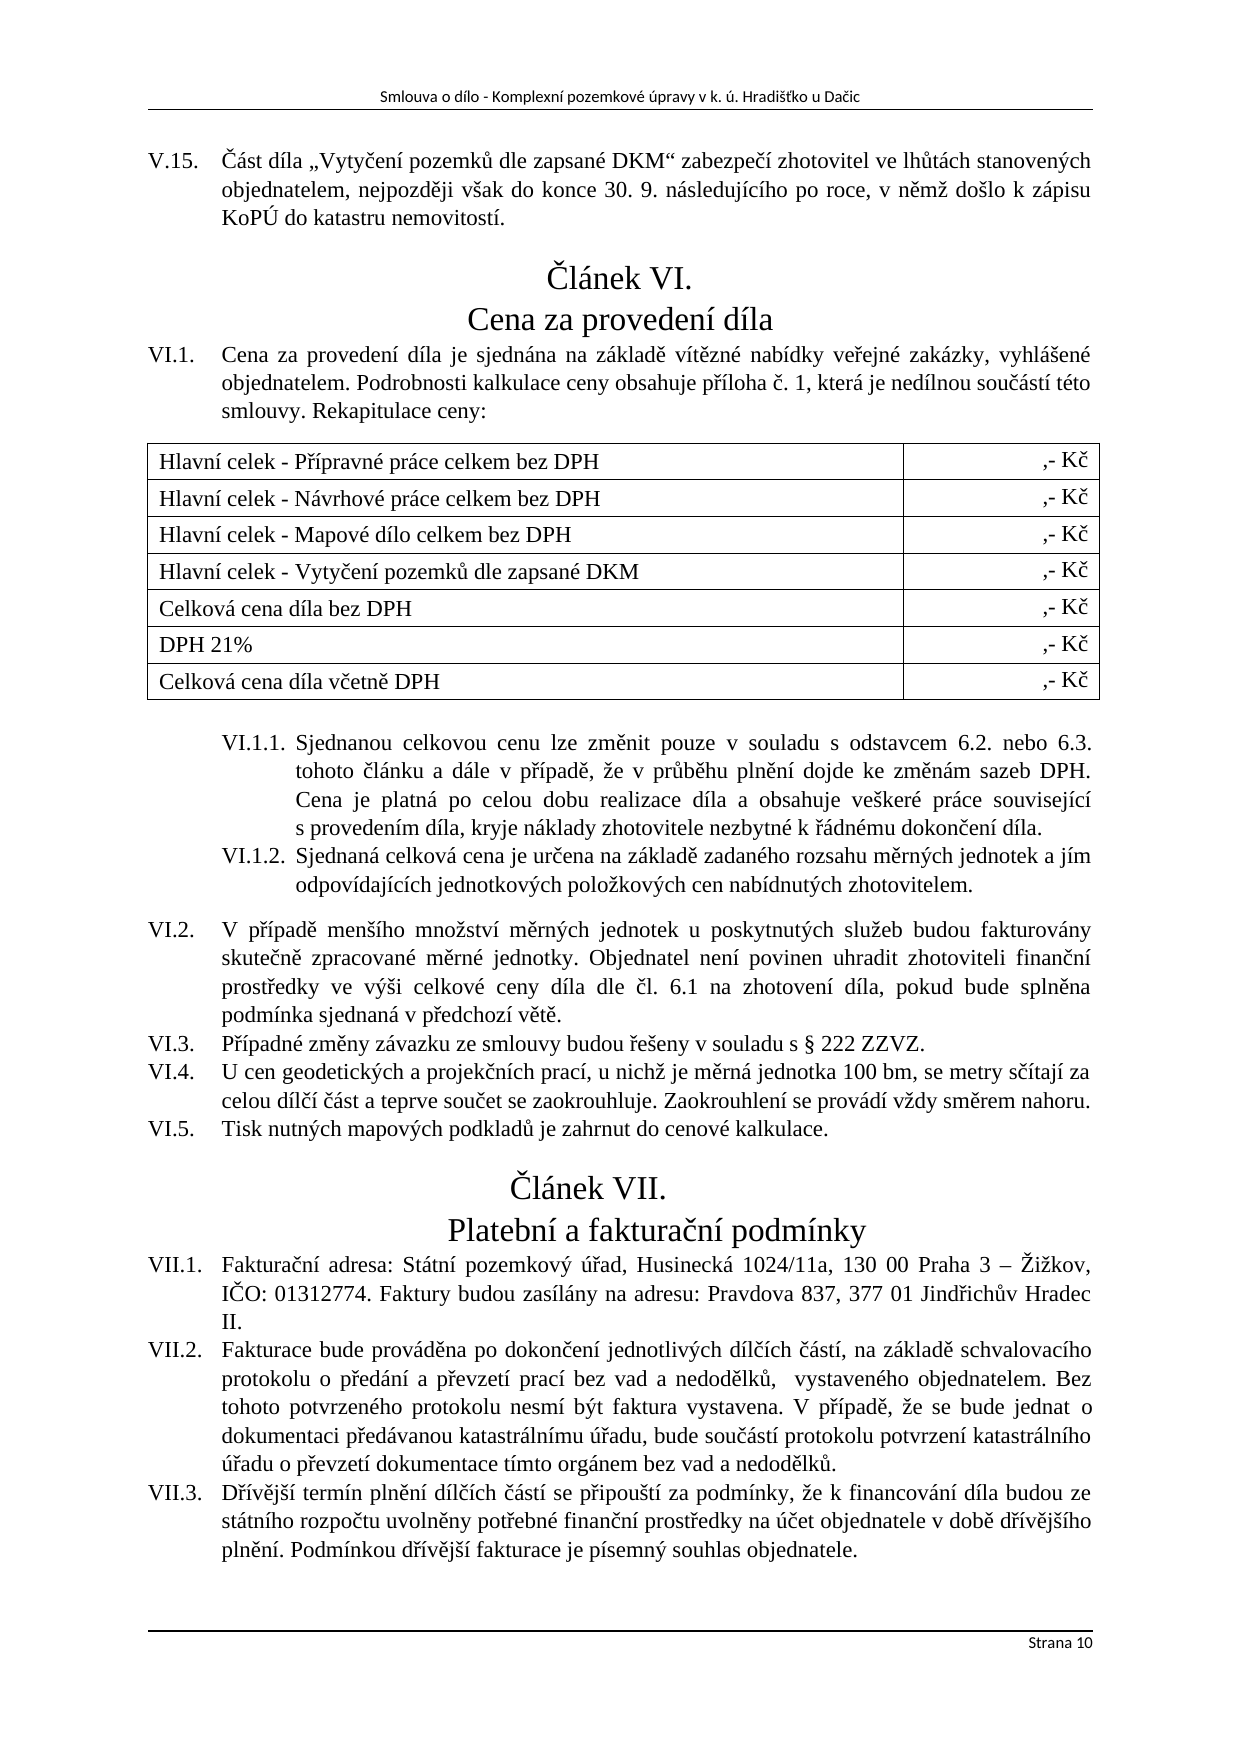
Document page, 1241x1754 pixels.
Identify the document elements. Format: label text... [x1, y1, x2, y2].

table_cell ,- Kč [904, 554, 1099, 589]
list Případné změny závazku ze smlouvy budou řešeny v souladu s § 222 ZZVZ. [148, 1030, 1093, 1056]
table_cell ,- Kč [904, 627, 1099, 663]
list V případě menšího množství měrných jednotek u poskytnutých služeb budou fakturovány skutečně zpracované měrné jednotky. Objednatel není povinen uhradit zhotoviteli finanční prostředky ve výši celkové ceny díla dle čl. 6.1 na zhotovení díla, pokud bude splněna podmínka sjednaná v předchozí větě. [148, 916, 1093, 1028]
list U cen geodetických a projekčních prací, u nichž je měrná jednotka 100 bm, se metry sčítají za celou dílčí část a teprve součet se zaokrouhluje. Zaokrouhlení se provádí vždy směrem nahoru. [148, 1058, 1093, 1113]
list Fakturační adresa: Státní pozemkový úřad, Husinecká 1024/11a, 130 00 Praha 3 – Žižkov, IČO: 01312774. Faktury budou zasílány na adresu: Pravdova 837, 377 01 Jindřichův Hradec II. [148, 1251, 1093, 1334]
list Dřívější termín plnění dílčích částí se připouští za podmínky, že k financování díla budou ze státního rozpočtu uvolněny potřebné finanční prostředky na účet objednatele v době dřívějšího plnění. Podmínkou dřívější fakturace je písemný souhlas objednatele. [148, 1479, 1093, 1562]
text Sjednanou celkovou cenu lze změnit pouze v souladu s odstavcem 6.2. nebo 6.3. tohoto článku a dále v případě, že v průběhu plnění dojde ke změnám sazeb DPH. Cena je platná po celou dobu realizace díla a obsahuje veškeré práce související s provedením díla, kryje náklady zhotovitele nezbytné k řádnému dokončení díla. [221, 729, 1093, 840]
table_cell DPH 21% [148, 627, 903, 663]
table_cell Hlavní celek - Vytyčení pozemků dle zapsané DKM [148, 554, 903, 589]
table_header ,- Kč [904, 444, 1099, 479]
table_cell Celková cena díla včetně DPH [148, 664, 903, 699]
subtitle Platební a fakturační podmínky [148, 1168, 1093, 1248]
subtitle Cena za provedení díla [148, 258, 1093, 338]
table_cell Hlavní celek - Návrhové práce celkem bez DPH [148, 480, 903, 516]
table_cell Hlavní celek - Mapové dílo celkem bez DPH [148, 517, 903, 553]
text Sjednaná celková cena je určena na základě zadaného rozsahu měrných jednotek a jím odpovídajících jednotkových položkových cen nabídnutých zhotovitelem. [221, 842, 1093, 897]
table_header Hlavní celek - Přípravné práce celkem bez DPH [148, 444, 903, 479]
list Část díla „Vytyčení pozemků dle zapsané DKM“ zabezpečí zhotovitel ve lhůtách stanovených objednatelem, nejpozději však do konce 30. 9. následujícího po roce, v němž došlo k zápisu KoPÚ do katastru nemovitostí. [148, 148, 1093, 231]
list Cena za provedení díla je sjednána na základě vítězné nabídky veřejné zakázky, vyhlášené objednatelem. Podrobnosti kalkulace ceny obsahuje příloha č. 1, která je nedílnou součástí této smlouvy. Rekapitulace ceny: [148, 341, 1093, 424]
list Tisk nutných mapových podkladů je zahrnut do cenové kalkulace. [148, 1115, 1093, 1141]
table_cell ,- Kč [904, 590, 1099, 626]
table_cell Celková cena díla bez DPH [148, 590, 903, 626]
table_cell ,- Kč [904, 480, 1099, 516]
list Fakturace bude prováděna po dokončení jednotlivých dílčích částí, na základě schvalovacího protokolu o předání a převzetí prací bez vad a nedodělků, vystaveného objednatelem. Bez tohoto potvrzeného protokolu nesmí být faktura vystavena. V případě, že se bude jednat o dokumentaci předávanou katastrálnímu úřadu, bude součástí protokolu potvrzení katastrálního úřadu o převzetí dokumentace tímto orgánem bez vad a nedodělků. [148, 1337, 1093, 1477]
table_cell ,- Kč [904, 517, 1099, 553]
table_cell ,- Kč [904, 664, 1099, 699]
